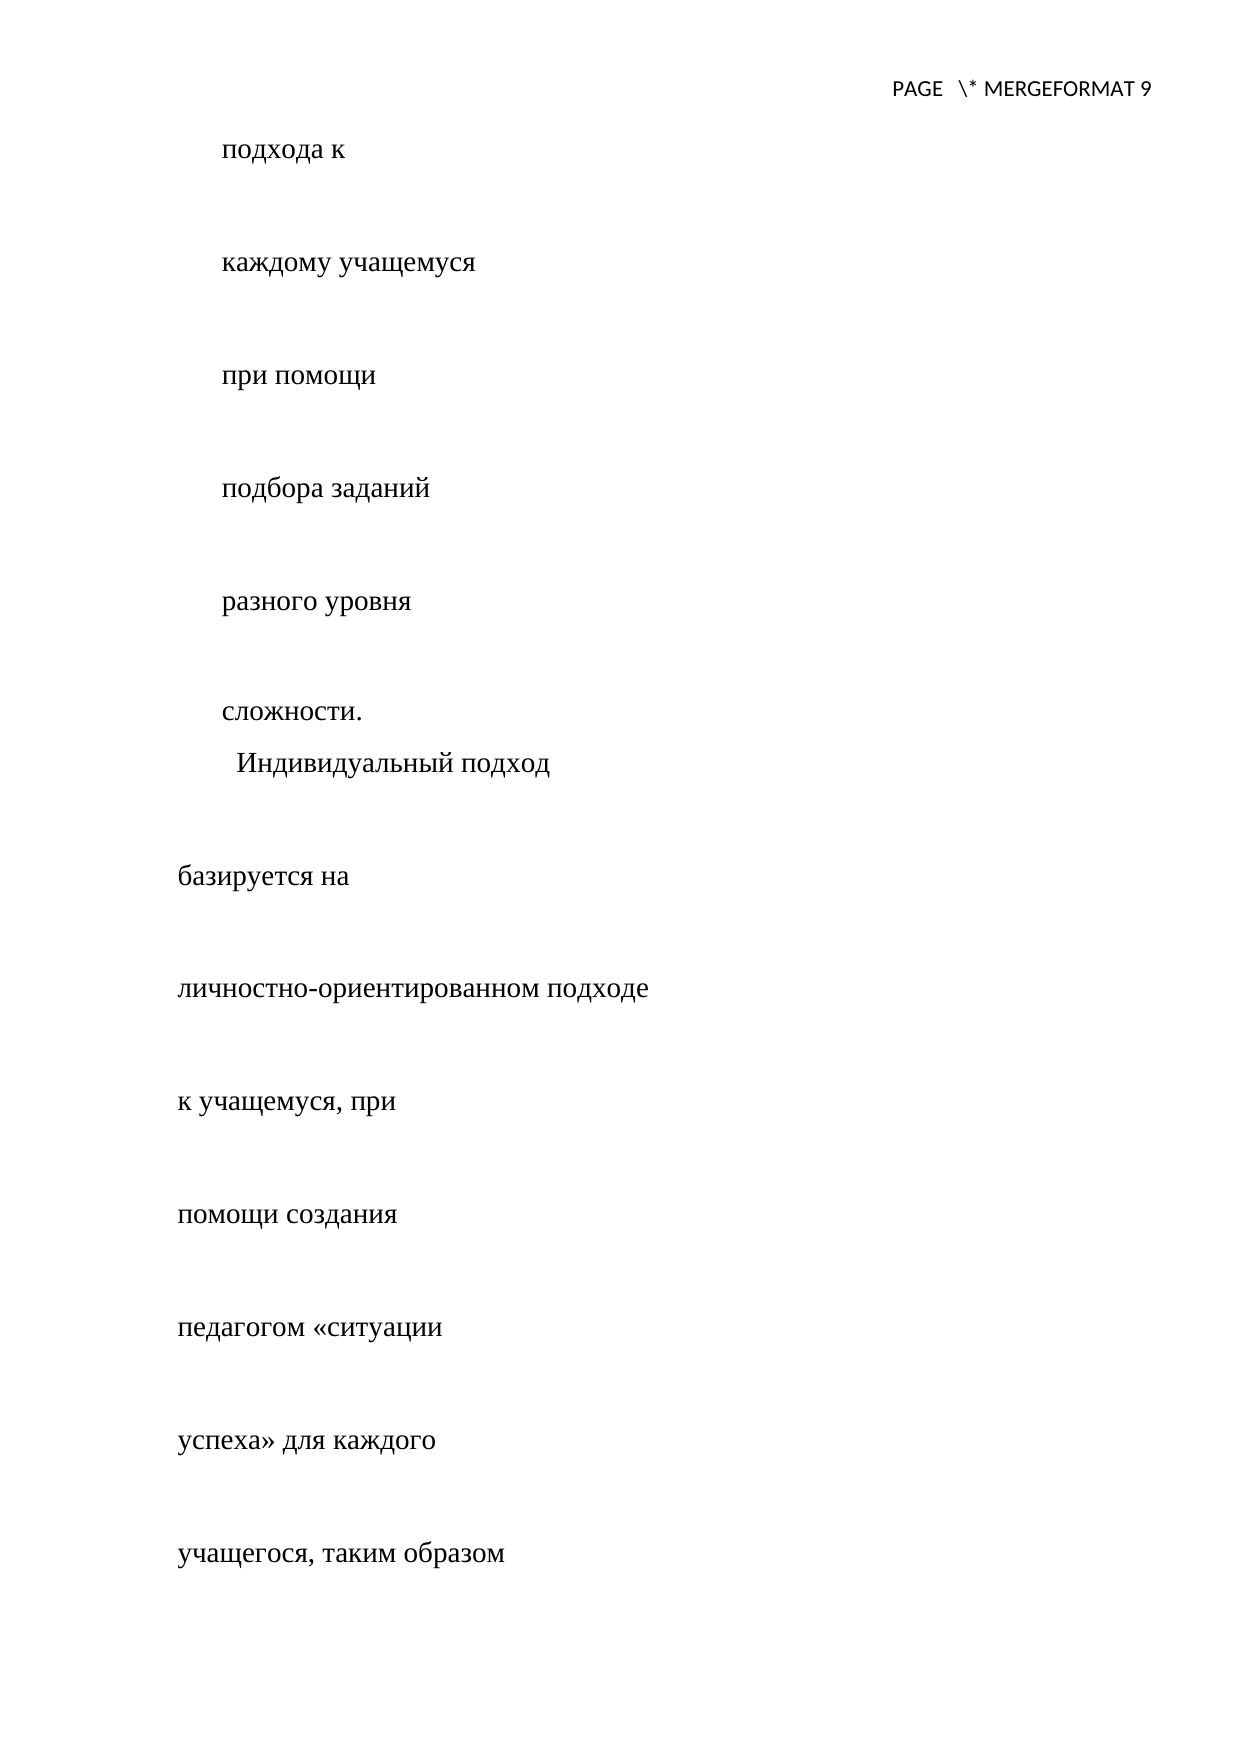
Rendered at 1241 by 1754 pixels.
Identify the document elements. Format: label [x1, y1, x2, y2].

text [177, 744, 1152, 1570]
list [184, 130, 1152, 727]
